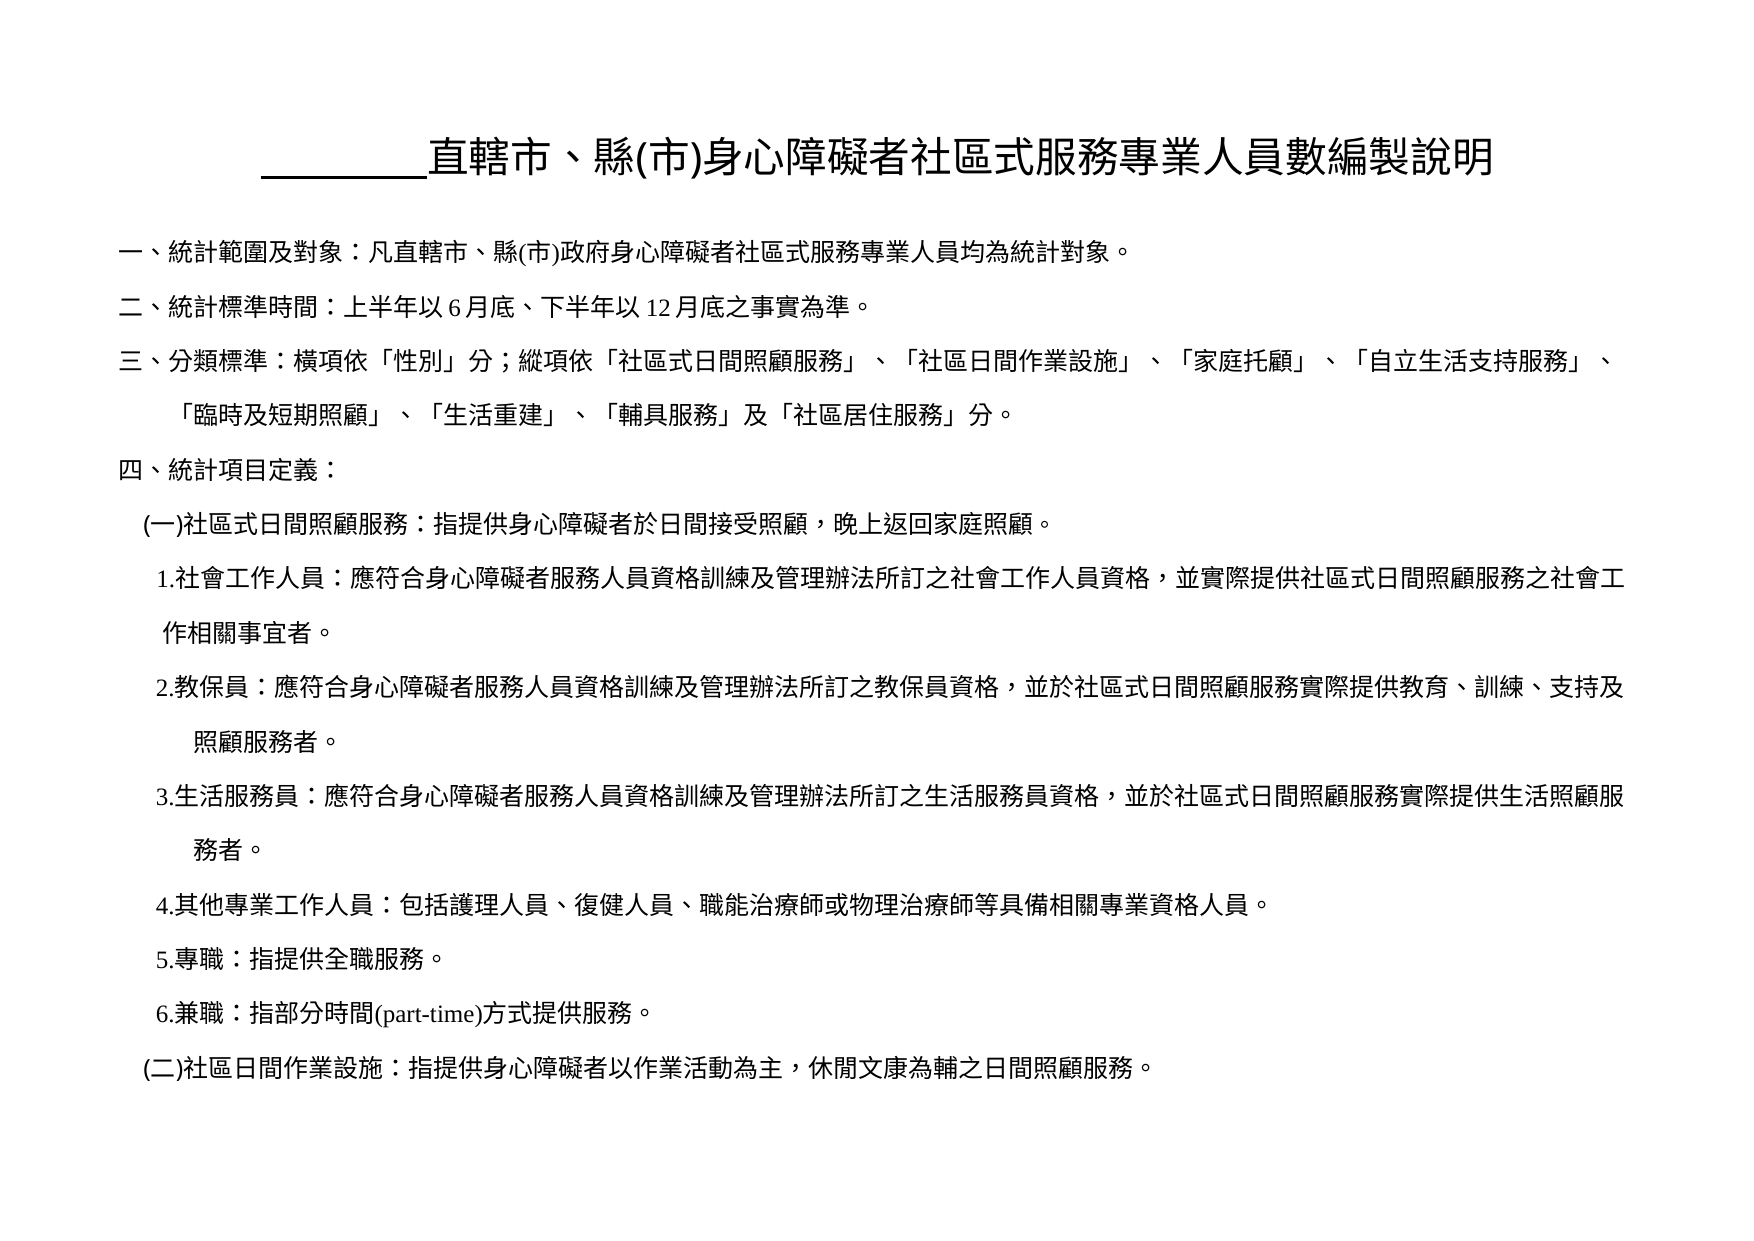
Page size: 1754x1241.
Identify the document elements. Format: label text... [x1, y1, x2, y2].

text 三、分類標準：橫項依「性別」分；縱項依「社區式日間照顧服務」、「社區日間作業設施」、「家庭托顧」、「自立生活支持服務」、「臨時及短期照顧」、「生活重建」、「輔具服務」及「社區居住服務」分。 [118, 341, 1636, 432]
text (一)社區式日間照顧服務：指提供身心障礙者於日間接受照顧，晚上返回家庭照顧。 [143, 504, 1636, 541]
text (二)社區日間作業設施：指提供身心障礙者以作業活動為主，休閒文康為輔之日間照顧服務。 [143, 1048, 1636, 1084]
text 5.專職：指提供全職服務。 [143, 939, 1636, 976]
text 6.兼職：指部分時間(part-time)方式提供服務。 [143, 994, 1636, 1030]
text 4.其他專業工作人員：包括護理人員、復健人員、職能治療師或物理治療師等具備相關專業資格人員。 [143, 885, 1636, 921]
text 2.教保員：應符合身心障礙者服務人員資格訓練及管理辦法所訂之教保員資格，並於社區式日間照顧服務實際提供教育、訓練、支持及照顧服務者。 [143, 668, 1636, 758]
text 3.生活服務員：應符合身心障礙者服務人員資格訓練及管理辦法所訂之生活服務員資格，並於社區式日間照顧服務實際提供生活照顧服務者。 [143, 776, 1636, 867]
text 四、統計項目定義： [118, 450, 1636, 486]
text 直轄市、縣(市)身心障礙者社區式服務專業人員數編製說明 [118, 133, 1636, 183]
text 一、統計範圍及對象：凡直轄市、縣(市)政府身心障礙者社區式服務專業人員均為統計對象。 [118, 233, 1636, 269]
text 1.社會工作人員：應符合身心障礙者服務人員資格訓練及管理辦法所訂之社會工作人員資格，並實際提供社區式日間照顧服務之社會工作相關事宜者。 [143, 559, 1636, 649]
text 二、統計標準時間：上半年以6月底、下半年以12月底之事實為準。 [118, 287, 1636, 323]
